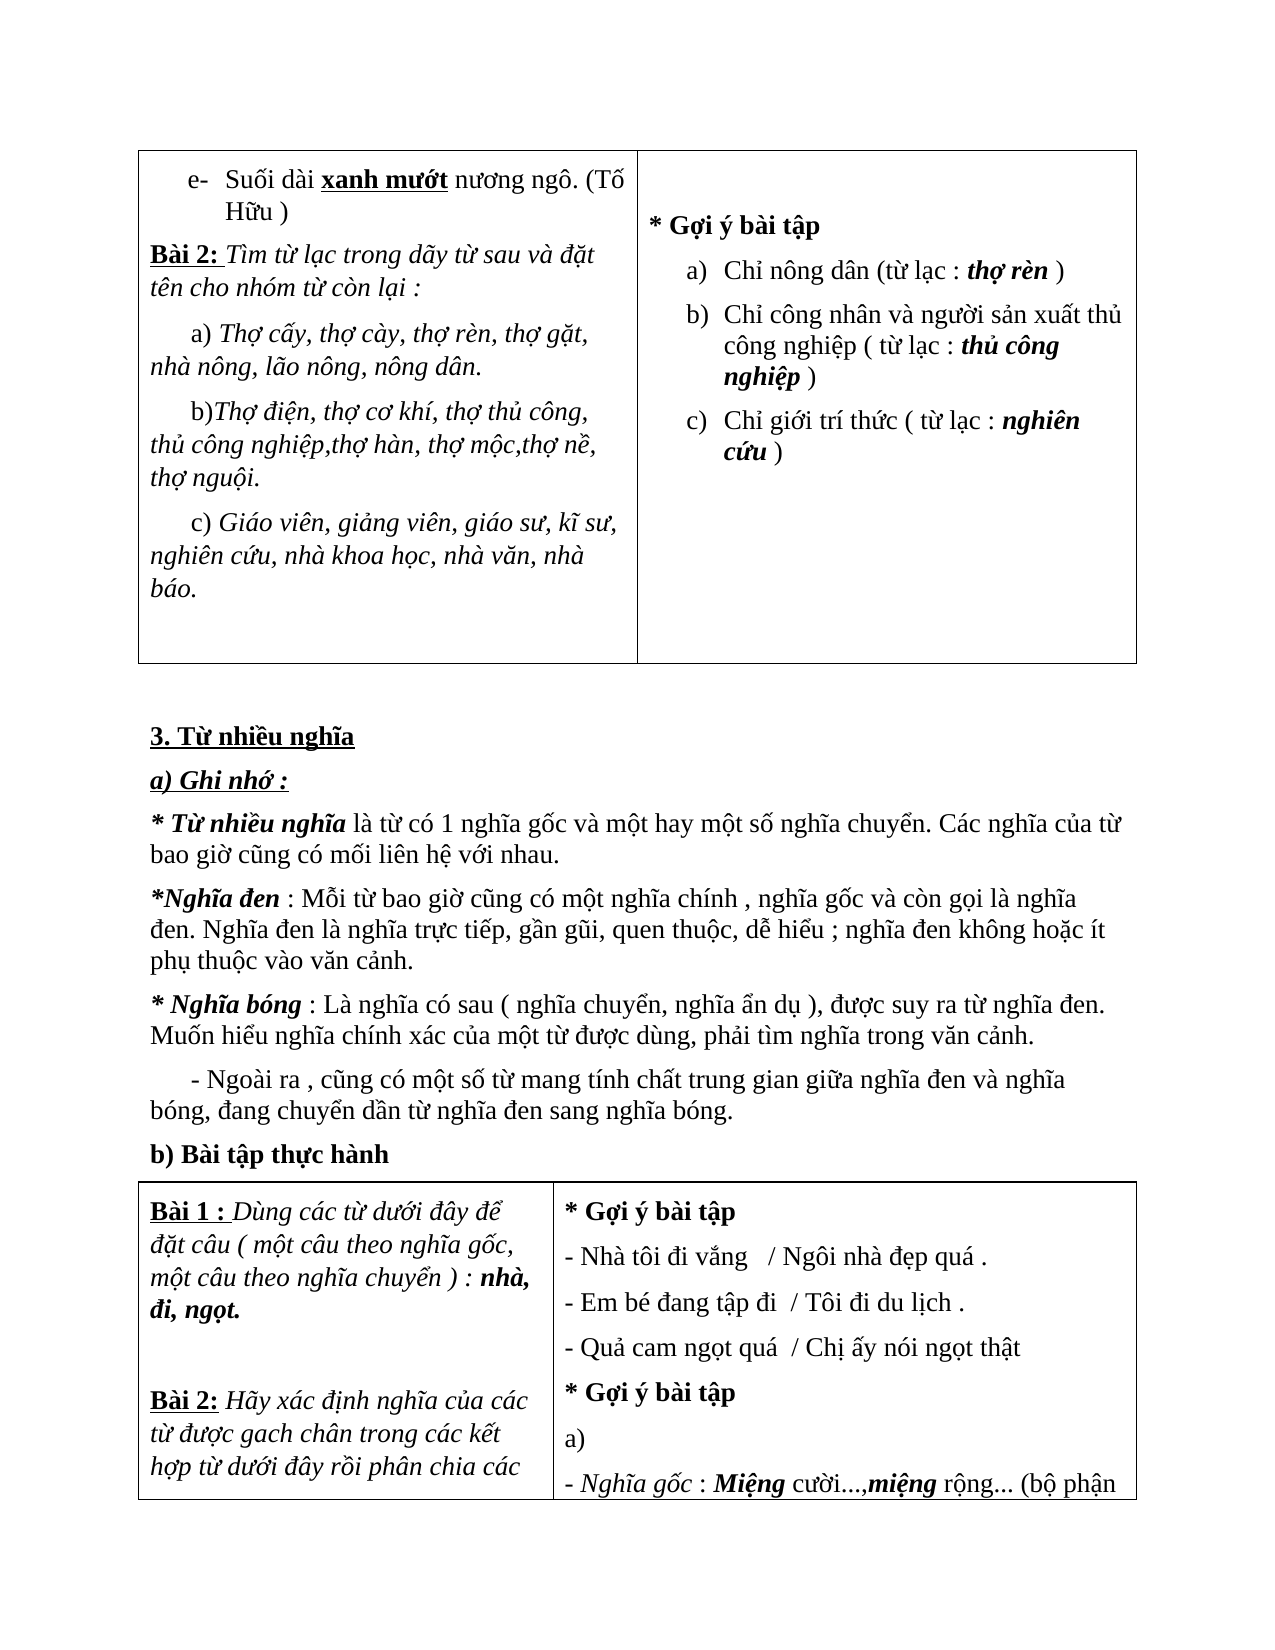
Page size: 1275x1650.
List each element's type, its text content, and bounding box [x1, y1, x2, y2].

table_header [139, 1183, 553, 1498]
text a) Ghi nhớ : [150, 764, 1125, 795]
text *Nghĩa đen : Mỗi từ bao giờ cũng có một nghĩa chính , nghĩa gốc và còn gọi là nghĩa đen. Nghĩa đen là nghĩa trực tiếp, gần gũi, quen thuộc, dễ hiểu ; nghĩa đen không hoặc ít phụ thuộc vào văn cảnh. [150, 882, 1125, 976]
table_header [139, 151, 637, 663]
text - Ngoài ra , cũng có một số từ mang tính chất trung gian giữa nghĩa đen và nghĩa bóng, đang chuyển dần từ nghĩa đen sang nghĩa bóng. [150, 1063, 1125, 1125]
text b) Bài tập thực hành [150, 1138, 1125, 1169]
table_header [554, 1183, 1136, 1498]
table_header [638, 151, 1136, 663]
text * Nghĩa bóng : Là nghĩa có sau ( nghĩa chuyển, nghĩa ẩn dụ ), được suy ra từ nghĩa đen. Muốn hiểu nghĩa chính xác của một từ được dùng, phải tìm nghĩa trong văn cảnh. [150, 988, 1125, 1050]
text 3. Từ nhiều nghĩa [150, 720, 1125, 751]
text * Từ nhiều nghĩa là từ có 1 nghĩa gốc và một hay một số nghĩa chuyển. Các nghĩa của từ bao giờ cũng có mối liên hệ với nhau. [150, 807, 1125, 870]
